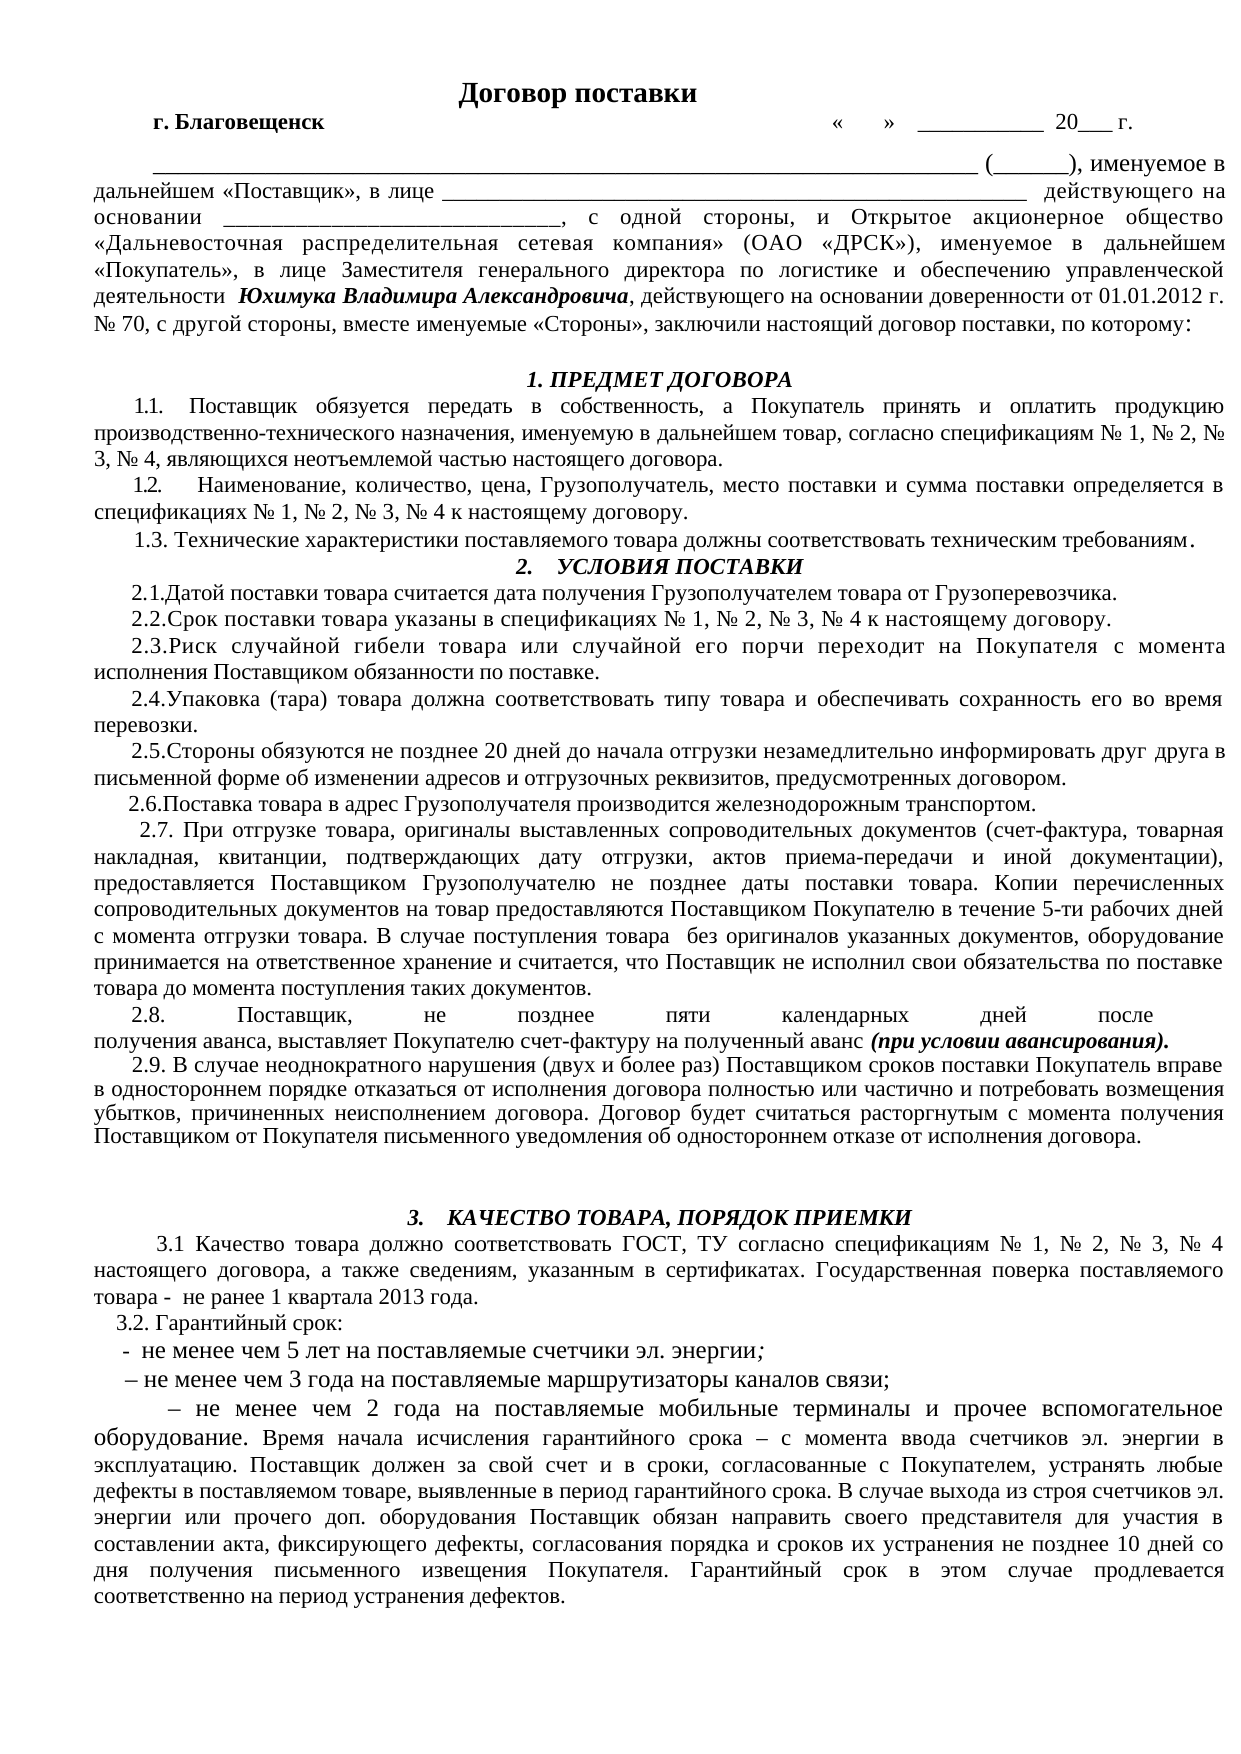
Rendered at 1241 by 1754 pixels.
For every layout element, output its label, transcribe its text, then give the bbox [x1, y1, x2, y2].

text 1.1. Поставщик обязуется передать в собственность, а Покупатель принять и оплатить продукцию производственно-технического назначения, именуемую в дальнейшем товар, согласно спецификациям № 1, № 2, № 3, № 4, являющихся неотъемлемой частью настоящего договора. [94, 392, 1226, 471]
text 2.7. При отгрузке товара, оригиналы выставленных сопроводительных документов (счет-фактура, товарная накладная, квитанции, подтверждающих дату отгрузки, актов приема-передачи и иной документации), предоставляется Поставщиком Грузополучателю не позднее даты поставки товара. Копии перечисленных сопроводительных документов на товар предоставляются Поставщиком Покупателю в течение 5-ти рабочих дней с момента отгрузки товара. В случае поступления товара без оригиналов указанных документов, оборудование принимается на ответственное хранение и считается, что Поставщик не исполнил свои обязательства по поставке товара до момента поступления таких документов. [94, 816, 1226, 1001]
text 3. КАЧЕСТВО ТОВАРА, ПОРЯДОК ПРИЕМКИ [94, 1204, 1226, 1230]
text Договор поставки [94, 75, 1226, 108]
text 2.3.Риск случайной гибели товара или случайной его порчи переходит на Покупателя с момента исполнения Поставщиком обязанности по поставке. [94, 632, 1226, 684]
text 2.4.Упаковка (тара) товара должна соответствовать типу товара и обеспечивать сохранность его во время перевозки. [94, 684, 1226, 737]
text 2.9. В случае неоднократного нарушения (двух и более раз) Поставщиком сроков поставки Покупатель вправе в одностороннем порядке отказаться от исполнения договора полностью или частично и потребовать возмещения убытков, причиненных неисполнением договора. Договор будет считаться расторгнутым с момента получения Поставщиком от Покупателя письменного уведомления об одностороннем отказе от исполнения договора. [94, 1054, 1226, 1149]
text 1. ПРЕДМЕТ ДОГОВОРА [94, 366, 1226, 392]
text 2.6.Поставка товара в адрес Грузополучателя производится железнодорожным транспортом. [94, 790, 1226, 816]
text 2.5.Стороны обязуются не позднее 20 дней до начала отгрузки незамедлительно информировать друг друга в письменной форме об изменении адресов и отгрузочных реквизитов, предусмотренных договором. [94, 737, 1226, 790]
text – не менее чем 3 года на поставляемые маршрутизаторы каналов связи; [94, 1364, 1226, 1393]
text 2.1.Датой поставки товара считается дата получения Грузополучателем товара от Грузоперевозчика. [94, 579, 1226, 606]
text г. Благовещенск « » ___________ 20___ г. [94, 108, 1226, 135]
text __________________________________________________________________ (______), именуемое в дальнейшем «Поставщик», в лице ___________________________________________________ действующего на основании ____________________________, с одной стороны, и Открытое акционерное общество «Дальневосточная распределительная сетевая компания» (ОАО «ДРСК»), именуемое в дальнейшем «Покупатель», в лице Заместителя генерального директора по логистике и обеспечению управленческой деятельности Юхимука Владимира Александровича, действующего на основании доверенности от 01.01.2012 г. № 70, с другой стороны, вместе именуемые «Стороны», заключили настоящий договор поставки, по которому: [94, 148, 1226, 337]
text – не менее чем 2 года на поставляемые мобильные терминалы и прочее вспомогательное оборудование. Время начала исчисления гарантийного срока – с момента ввода счетчиков эл. энергии в эксплуатацию. Поставщик должен за свой счет и в сроки, согласованные с Покупателем, устранять любые дефекты в поставляемом товаре, выявленные в период гарантийного срока. В случае выхода из строя счетчиков эл. энергии или прочего доп. оборудования Поставщик обязан направить своего представителя для участия в составлении акта, фиксирующего дефекты, согласования порядка и сроков их устранения не позднее 10 дней со дня получения письменного извещения Покупателя. Гарантийный срок в этом случае продлевается соответственно на период устранения дефектов. [94, 1393, 1226, 1609]
text 1.3. Технические характеристики поставляемого товара должны соответствовать техническим требованиям. [94, 524, 1226, 553]
text 1.2. Наименование, количество, цена, Грузополучатель, место поставки и сумма поставки определяется в спецификациях № 1, № 2, № 3, № 4 к настоящему договору. [94, 471, 1226, 524]
text 2.8. Поставщик, не позднее пяти календарных дней после получения аванса, выставляет Покупателю счет-фактуру на полученный аванс (при условии авансирования). [94, 1001, 1226, 1053]
text 3.2. Гарантийный срок: [94, 1309, 1226, 1336]
text - не менее чем 5 лет на поставляемые счетчики эл. энергии; [94, 1336, 1226, 1364]
text 2.2.Срок поставки товара указаны в спецификациях № 1, № 2, № 3, № 4 к настоящему договору. [94, 606, 1226, 632]
text 3.1 Качество товара должно соответствовать ГОСТ, ТУ согласно спецификациям № 1, № 2, № 3, № 4 настоящего договора, а также сведениям, указанным в сертификатах. Государственная поверка поставляемого товара - не ранее 1 квартала 2013 года. [94, 1230, 1226, 1309]
text 2. УСЛОВИЯ ПОСТАВКИ [94, 553, 1226, 579]
